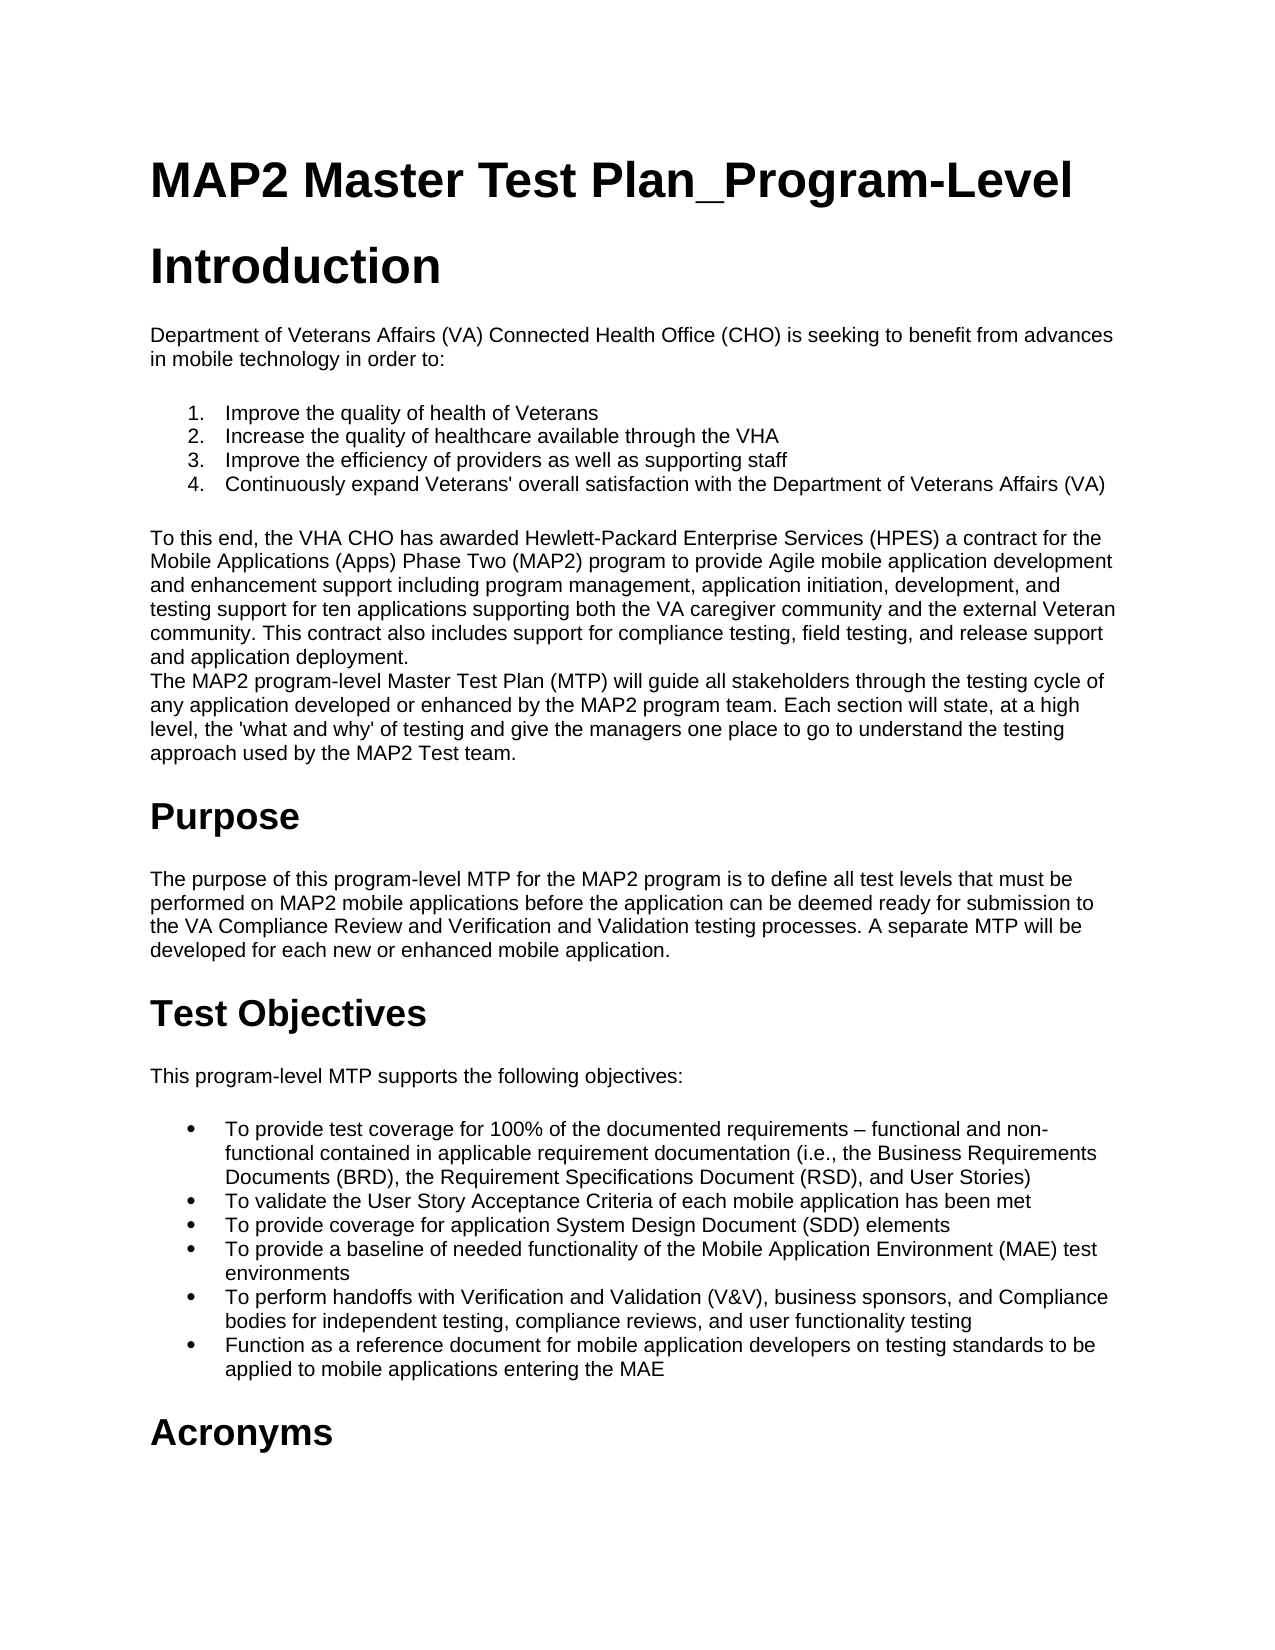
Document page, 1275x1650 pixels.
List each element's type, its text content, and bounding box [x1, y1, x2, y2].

subtitle Test Objectives [150, 991, 1125, 1034]
subtitle MAP2 Master Test Plan_Program-Level [150, 150, 1125, 207]
text To this end, the VHA CHO has awarded Hewlett-Packard Enterprise Services (HPES) a contract for the Mobile Applications (Apps) Phase Two (MAP2) program to provide Agile mobile application development and enhancement support including program management, application initiation, development, and testing support for ten applications supporting both the VA caregiver community and the external Veteran community. This contract also includes support for compliance testing, field testing, and release support and application deployment. The MAP2 program-level Master Test Plan (MTP) will guide all stakeholders through the testing cycle of any application developed or enhanced by the MAP2 program team. Each section will state, at a high level, the 'what and why' of testing and give the managers one place to go to understand the testing approach used by the MAP2 Test team. [150, 525, 1125, 765]
list To provide coverage for application System Design Document (SDD) elements [187, 1213, 1125, 1237]
subtitle Introduction [150, 237, 1125, 294]
list Improve the efficiency of providers as well as supporting staff [187, 448, 1125, 472]
list Function as a reference document for mobile application developers on testing standards to be applied to mobile applications entering the MAE [187, 1333, 1125, 1381]
list To provide a baseline of needed functionality of the Mobile Application Environment (MAE) test environments [187, 1237, 1125, 1285]
list To provide test coverage for 100% of the documented requirements – functional and non-functional contained in applicable requirement documentation (i.e., the Business Requirements Documents (BRD), the Requirement Specifications Document (RSD), and User Stories) [187, 1117, 1125, 1189]
list Improve the quality of health of Veterans [187, 400, 1125, 424]
subtitle Purpose [150, 794, 1125, 837]
text The purpose of this program-level MTP for the MAP2 program is to define all test levels that must be performed on MAP2 mobile applications before the application can be deemed ready for submission to the VA Compliance Review and Verification and Validation testing processes. A separate MTP will be developed for each new or enhanced mobile application. [150, 866, 1125, 962]
list To perform handoffs with Verification and Validation (V&V), business sponsors, and Compliance bodies for independent testing, compliance reviews, and user functionality testing [187, 1285, 1125, 1333]
text This program-level MTP supports the following objectives: [150, 1064, 1125, 1088]
text Department of Veterans Affairs (VA) Connected Health Office (CHO) is seeking to benefit from advances in mobile technology in order to: [150, 323, 1125, 371]
list Increase the quality of healthcare available through the VHA [187, 424, 1125, 448]
list To validate the User Story Acceptance Criteria of each mobile application has been met [187, 1189, 1125, 1213]
list Continuously expand Veterans' overall satisfaction with the Department of Veterans Affairs (VA) [187, 472, 1125, 496]
subtitle Acronyms [150, 1410, 1125, 1453]
